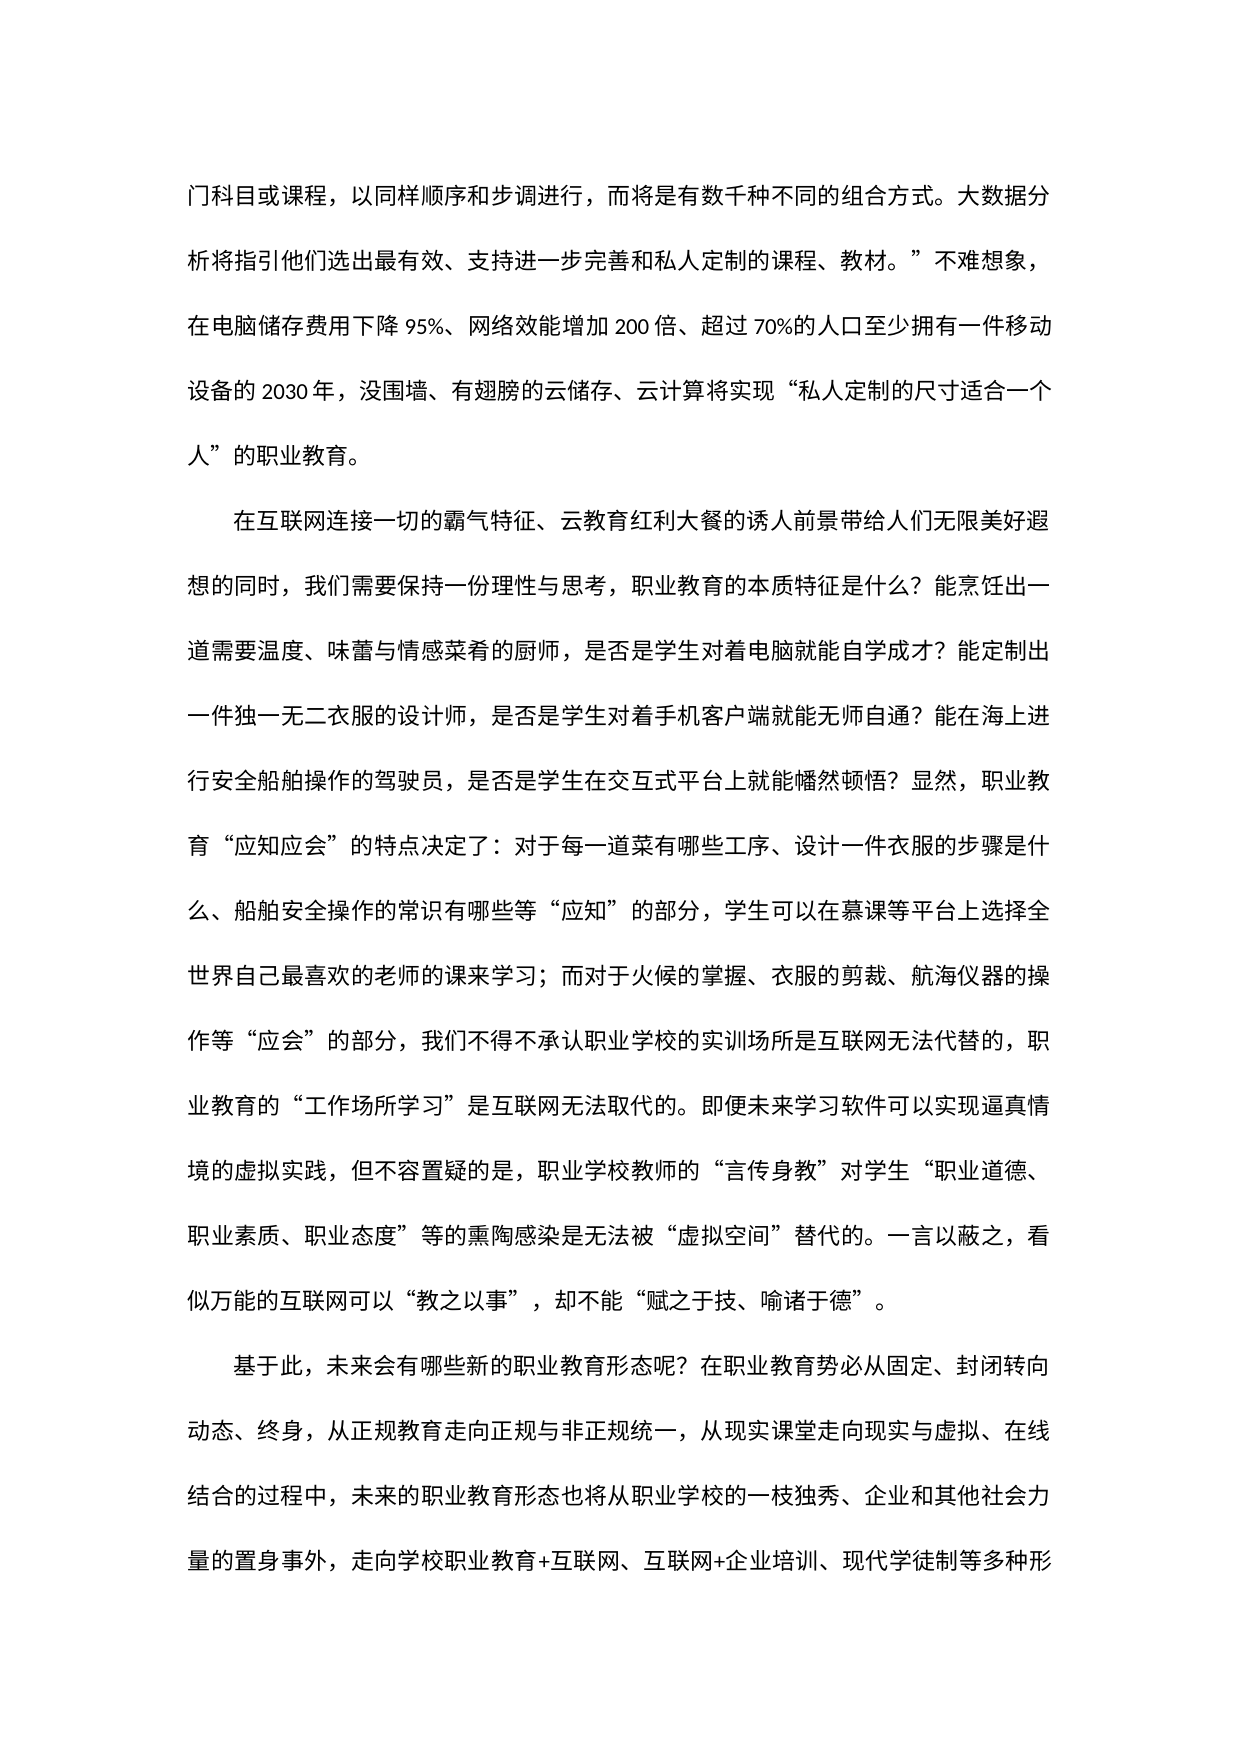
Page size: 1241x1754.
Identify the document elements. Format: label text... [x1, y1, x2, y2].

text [187, 1332, 1053, 1592]
text 在互联网连接一切的霸气特征、云教育红利大餐的诱人前景带给人们无限美好遐想的同时，我们需要保持一份理性与思考，职业教育的本质特征是什么？能烹饪出一道需要温度、味蕾与情感菜肴的厨师，是否是学生对着电脑就能自学成才？能定制出一件独一无二衣服的设计师，是否是学生对着手机客户端就能无师自通？能在海上进行安全船舶操作的驾驶员，是否是学生在交互式平台上就能幡然顿悟？显然，职业教育“应知应会”的特点决定了：对于每一道菜有哪些工序、设计一件衣服的步骤是什么、船舶安全操作的常识有哪些等“应知”的部分，学生可以在慕课等平台上选择全世界自己最喜欢的老师的课来学习；而对于火候的掌握、衣服的剪裁、航海仪器的操作等“应会”的部分，我们不得不承认职业学校的实训场所是互联网无法代替的，职业教育的“工作场所学习”是互联网无法取代的。即便未来学习软件可以实现逼真情境的虚拟实践，但不容置疑的是，职业学校教师的“言传身教”对学生“职业道德、职业素质、职业态度”等的熏陶感染是无法被“虚拟空间”替代的。一言以蔽之，看似万能的互联网可以“教之以事”，却不能“赋之于技、喻诸于德”。 [187, 487, 1053, 1332]
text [187, 162, 1053, 487]
